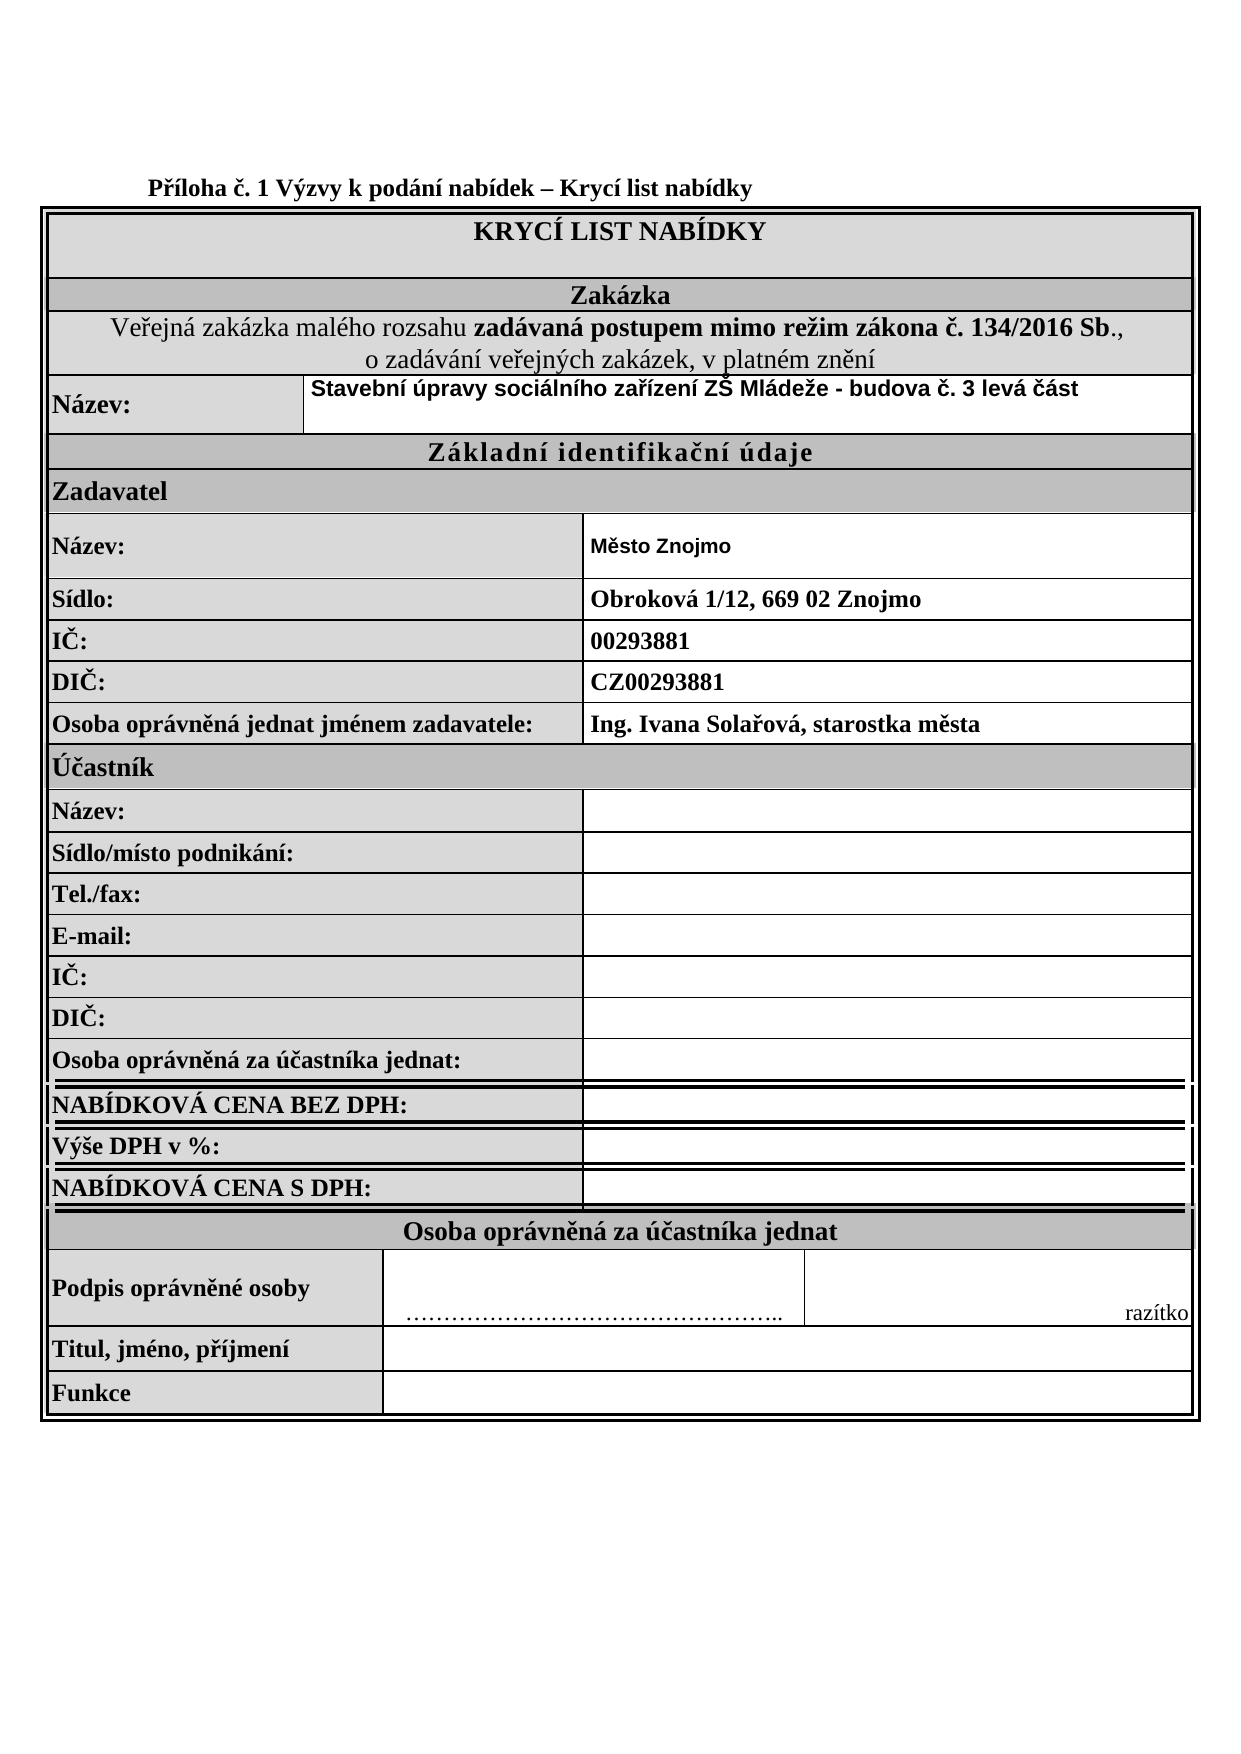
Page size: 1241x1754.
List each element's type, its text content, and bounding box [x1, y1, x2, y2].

table_cell Osoba oprávněná jednat jménem zadavatele: [49, 703, 582, 743]
table_cell Zadavatel [49, 470, 1191, 512]
table_cell 00293881 [584, 621, 1191, 660]
table_cell CZ00293881 [584, 662, 1191, 702]
table_cell Název: [49, 790, 582, 831]
table_cell Zakázka [49, 279, 1191, 310]
table_cell [584, 1039, 1191, 1079]
table_cell Funkce [49, 1372, 382, 1413]
table_cell IČ: [49, 621, 582, 660]
table_cell [584, 1120, 1196, 1162]
table_header KRYCÍ LIST NABÍDKY [44, 209, 1196, 277]
table_cell Ing. Ivana Solařová, starostka města [584, 703, 1191, 743]
table_cell [584, 1162, 1196, 1203]
table_cell Obroková 1/12, 669 02 Znojmo [584, 579, 1191, 619]
table_cell IČ: [49, 957, 582, 996]
table_cell [584, 1079, 1196, 1120]
table_cell Město Znojmo [584, 514, 1191, 577]
table_cell [584, 833, 1191, 872]
table_cell Výše DPH v %: [44, 1120, 582, 1162]
table_cell [584, 874, 1191, 914]
table_cell Tel./fax: [49, 874, 582, 914]
table_cell Základní identifikační údaje [49, 435, 1191, 468]
table_cell razítko [805, 1250, 1191, 1325]
table_cell Veřejná zakázka malého rozsahu zadávaná postupem mimo režim zákona č. 134/2016 Sb., o zadávání veřejných zakázek, v platném znění [49, 312, 1191, 374]
table_cell Stavební úpravy sociálního zařízení ZŠ Mládeže - budova č. 3 levá část [304, 376, 1191, 433]
table_cell [584, 957, 1191, 996]
table_cell Název: [49, 376, 303, 433]
table_cell NABÍDKOVÁ CENA S DPH: [44, 1162, 582, 1203]
table_cell DIČ: [49, 662, 582, 702]
table_cell [584, 915, 1191, 955]
table_cell NABÍDKOVÁ CENA BEZ DPH: [44, 1079, 582, 1120]
table_cell Podpis oprávněné osoby [49, 1250, 382, 1325]
table_cell [384, 1327, 1191, 1370]
table_cell E-mail: [49, 915, 582, 955]
text Příloha č. 1 Výzvy k podání nabídek – Krycí list nabídky [148, 173, 1093, 201]
table_cell Sídlo: [49, 579, 582, 619]
table_cell [584, 998, 1191, 1038]
table_cell Sídlo/místo podnikání: [49, 833, 582, 872]
table_cell Účastník [49, 745, 1191, 788]
table_cell Název: [49, 514, 582, 577]
table_cell [584, 790, 1191, 831]
table_cell [384, 1372, 1191, 1413]
table_cell Osoba oprávněná za účastníka jednat: [49, 1039, 582, 1079]
table_cell Titul, jméno, příjmení [49, 1327, 382, 1370]
table_cell Osoba oprávněná za účastníka jednat [44, 1203, 1196, 1249]
table_cell ………………………………………….. [384, 1250, 804, 1325]
table_cell DIČ: [49, 998, 582, 1038]
